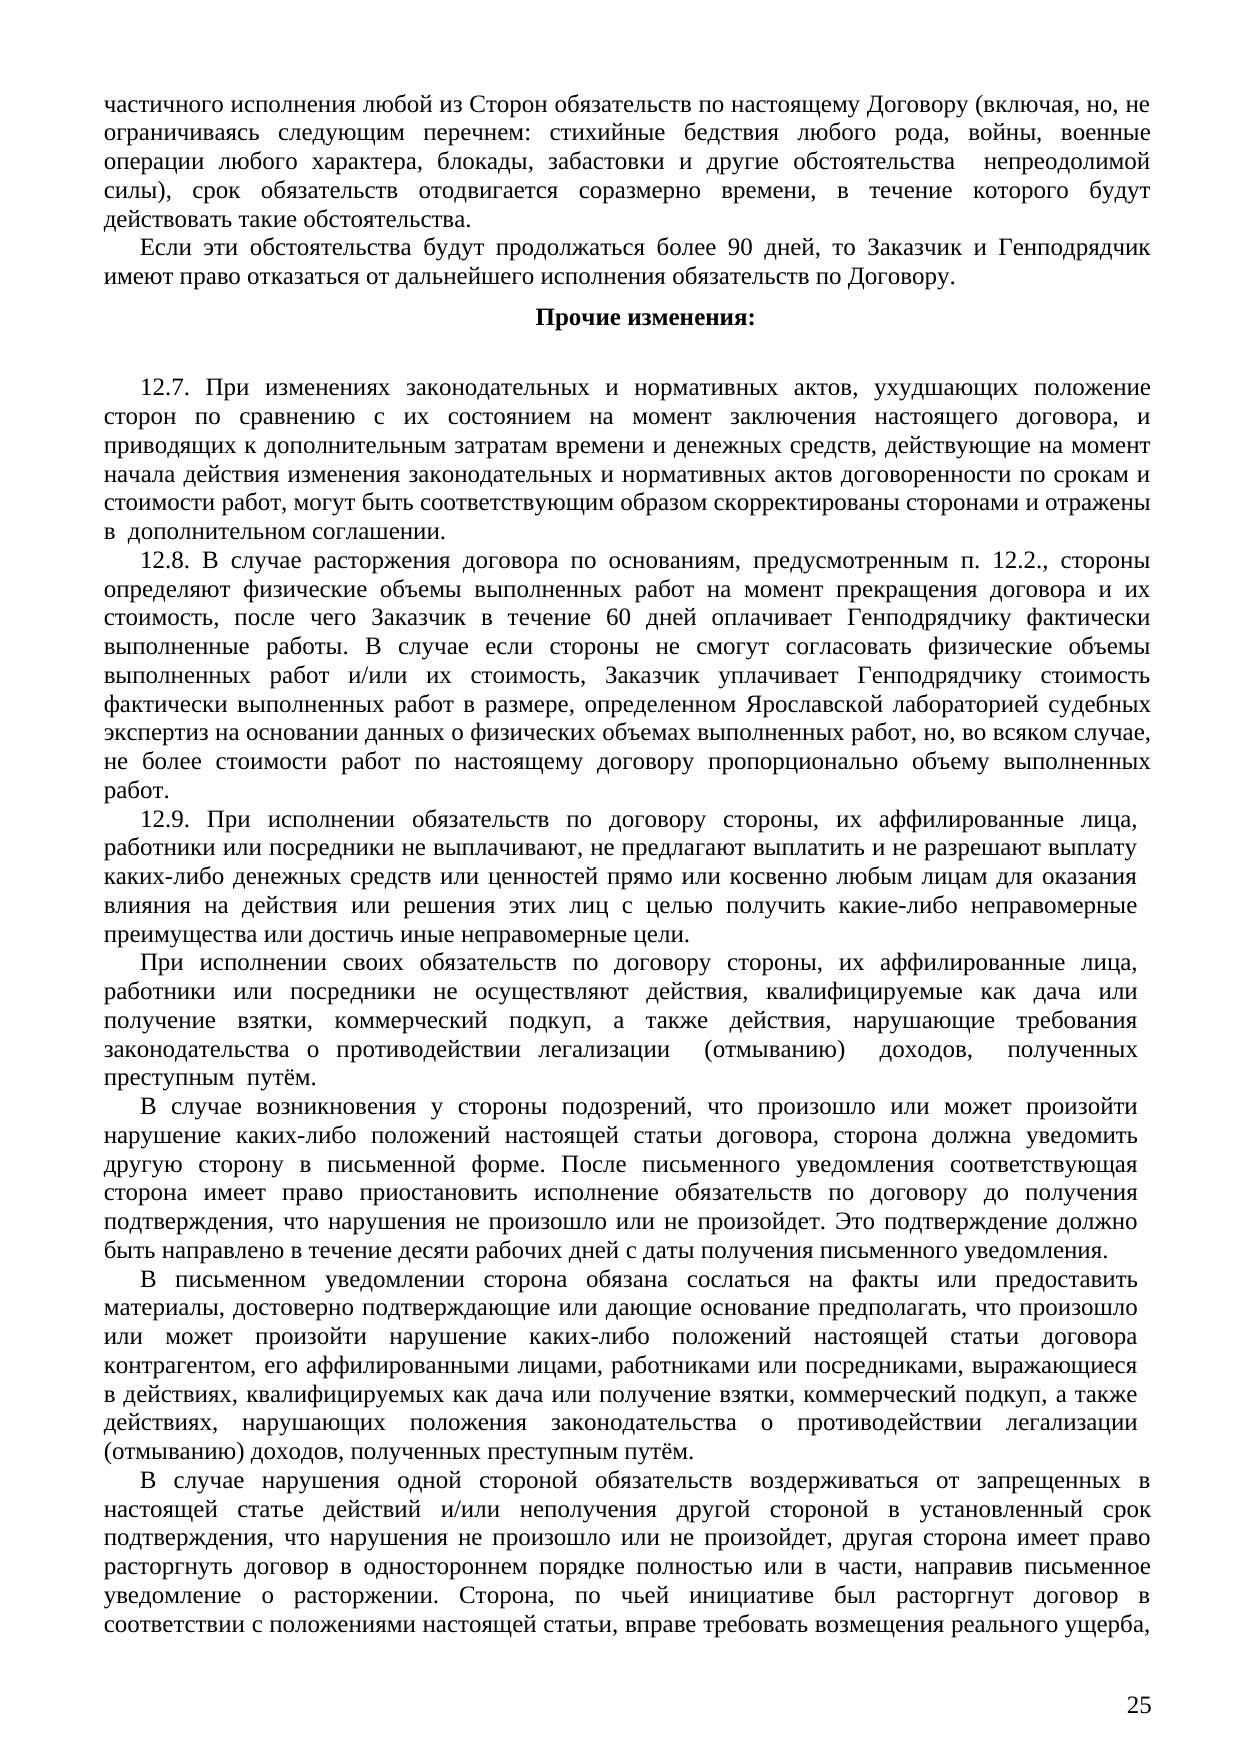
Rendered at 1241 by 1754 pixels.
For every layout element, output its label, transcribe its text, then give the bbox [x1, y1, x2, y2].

text 12.7. При изменениях законодательных и нормативных актов, ухудшающих положение сторон по сравнению с их состоянием на момент заключения настоящего договора, и приводящих к дополнительным затратам времени и денежных средств, действующие на момент начала действия изменения законодательных и нормативных актов договоренности по срокам и стоимости работ, могут быть соответствующим образом скорректированы сторонами и отражены в дополнительном соглашении. [103, 372, 1152, 545]
text Прочие изменения: [103, 302, 1152, 331]
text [103, 1465, 1152, 1637]
text При исполнении своих обязательств по договору стороны, их аффилированные лица, работники или посредники не осуществляют действия, квалифицируемые как дача или получение взятки, коммерческий подкуп, а также действия, нарушающие требования законодательства о противодействии легализации (отмыванию) доходов, полученных преступным путём. [103, 947, 1138, 1091]
text 12.8. В случае расторжения договора по основаниям, предусмотренным п. 12.2., стороны определяют физические объемы выполненных работ на момент прекращения договора и их стоимость, после чего Заказчик в течение 60 дней оплачивает Генподрядчику фактически выполненные работы. В случае если стороны не смогут согласовать физические объемы выполненных работ и/или их стоимость, Заказчик уплачивает Генподрядчику стоимость фактически выполненных работ в размере, определенном Ярославской лабораторией судебных экспертиз на основании данных о физических объемах выполненных работ, но, во всяком случае, не более стоимости работ по настоящему договору пропорционально объему выполненных работ. [103, 545, 1152, 804]
text В случае возникновения у стороны подозрений, что произошло или может произойти нарушение каких-либо положений настоящей статьи договора, сторона должна уведомить другую сторону в письменной форме. После письменного уведомления соответствующая сторона имеет право приостановить исполнение обязательств по договору до получения подтверждения, что нарушения не произошло или не произойдет. Это подтверждение должно быть направлено в течение десяти рабочих дней с даты получения письменного уведомления. [103, 1091, 1138, 1264]
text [103, 89, 1152, 232]
text Если эти обстоятельства будут продолжаться более 90 дней, то Заказчик и Генподрядчик имеют право отказаться от дальнейшего исполнения обязательств по Договору. [103, 232, 1152, 290]
text 12.9. При исполнении обязательств по договору стороны, их аффилированные лица, работники или посредники не выплачивают, не предлагают выплатить и не разрешают выплату каких-либо денежных средств или ценностей прямо или косвенно любым лицам для оказания влияния на действия или решения этих лиц с целью получить какие-либо неправомерные преимущества или достичь иные неправомерные цели. [103, 804, 1138, 947]
text В письменном уведомлении сторона обязана сослаться на факты или предоставить материалы, достоверно подтверждающие или дающие основание предполагать, что произошло или может произойти нарушение каких-либо положений настоящей статьи договора контрагентом, его аффилированными лицами, работниками или посредниками, выражающиеся в действиях, квалифицируемых как дача или получение взятки, коммерческий подкуп, а также действиях, нарушающих положения законодательства о противодействии легализации (отмыванию) доходов, полученных преступным путём. [103, 1264, 1138, 1465]
